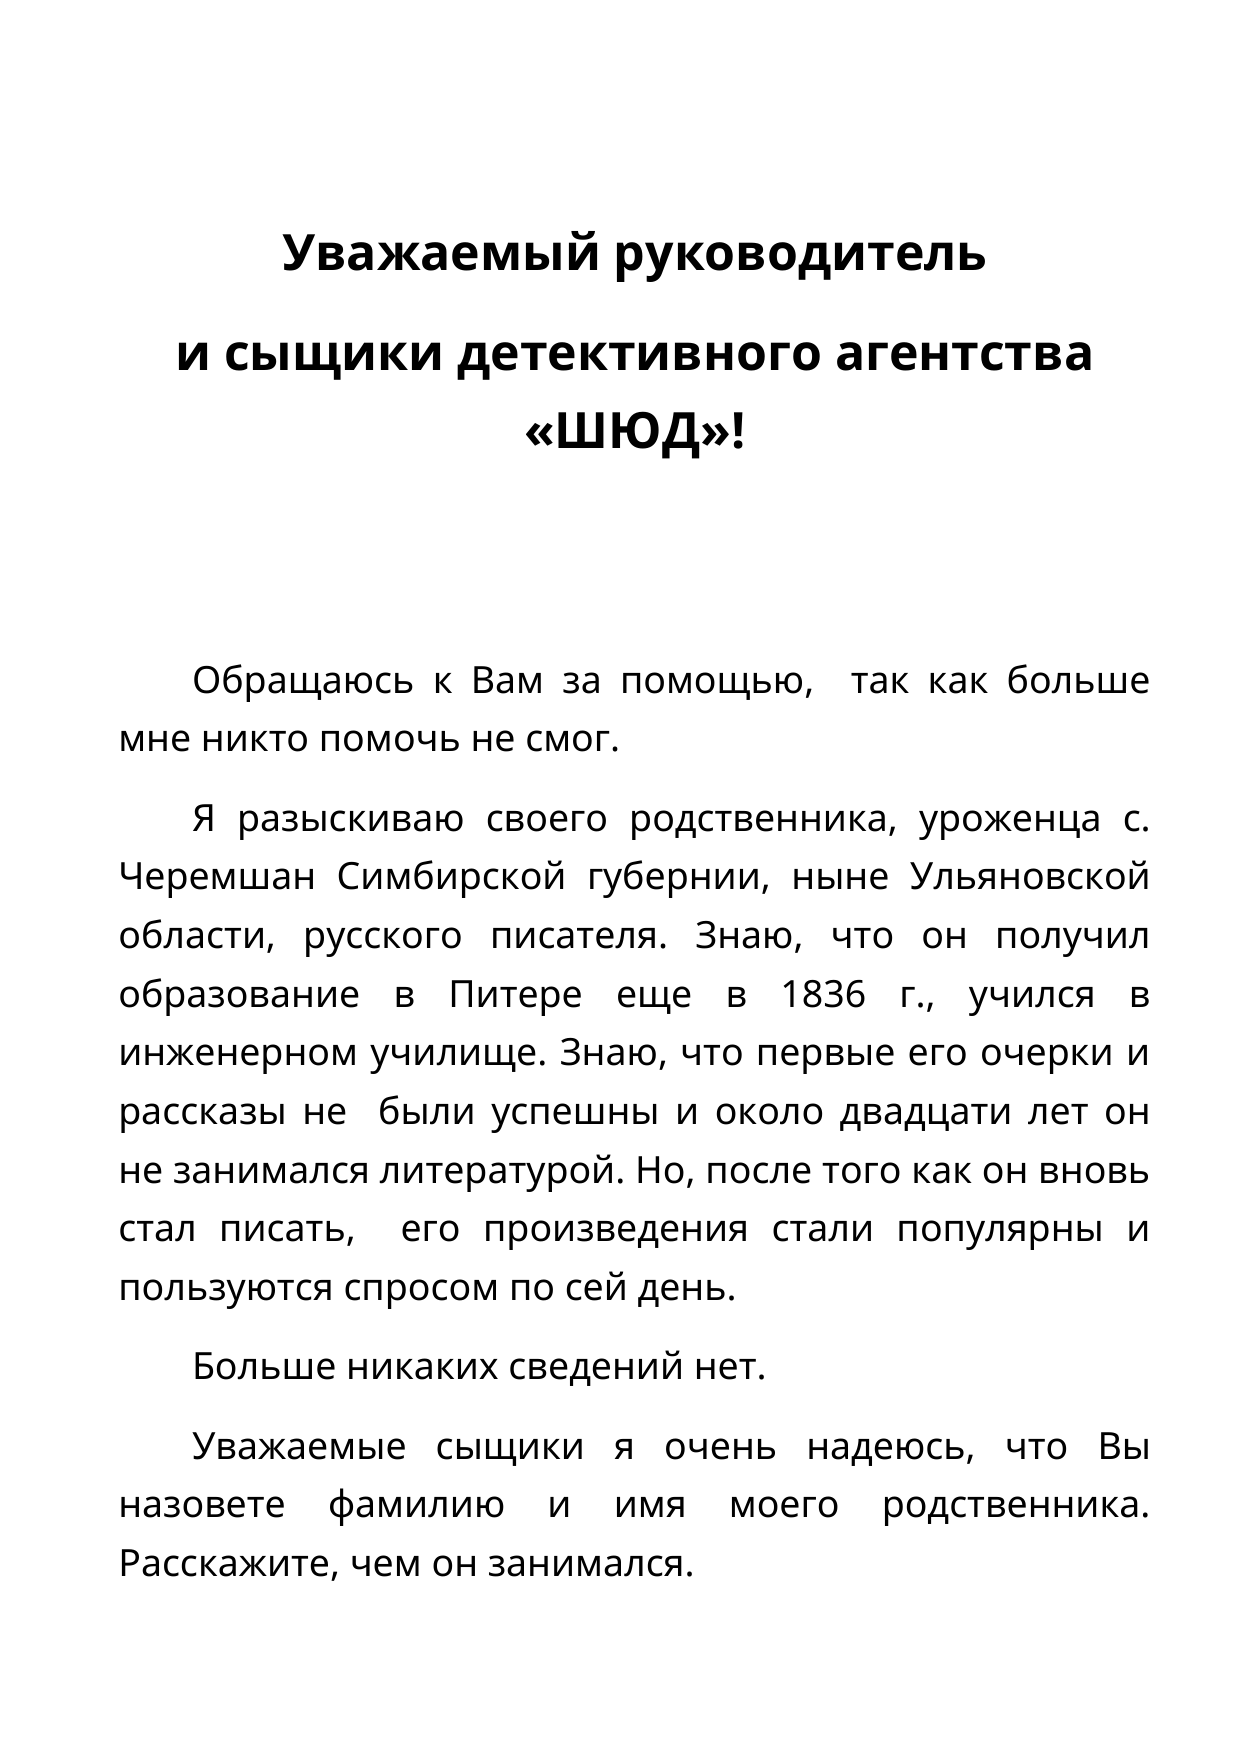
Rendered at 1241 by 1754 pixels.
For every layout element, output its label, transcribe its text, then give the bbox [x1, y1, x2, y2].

text Я разыскиваю своего родственника, уроженца с. Черемшан Симбирской губернии, ныне Ульяновской области, русского писателя. Знаю, что он получил образование в Питере еще в 1836 г., учился в инженерном училище. Знаю, что первые его очерки и рассказы не были успешны и около двадцати лет он не занимался литературой. Но, после того как он вновь стал писать, его произведения стали популярны и пользуются спросом по сей день. [118, 791, 1152, 1311]
text Уважаемый руководитель [118, 217, 1152, 285]
text Уважаемые сыщики я очень надеюсь, что Вы назовете фамилию и имя моего родственника. Расскажите, чем он занимался. [118, 1419, 1152, 1587]
text Больше никаких сведений нет. [118, 1340, 1152, 1391]
text и сыщики детективного агентства «ШЮД»! [118, 316, 1152, 463]
text Обращаюсь к Вам за помощью, так как больше мне никто помочь не смог. [118, 653, 1152, 763]
